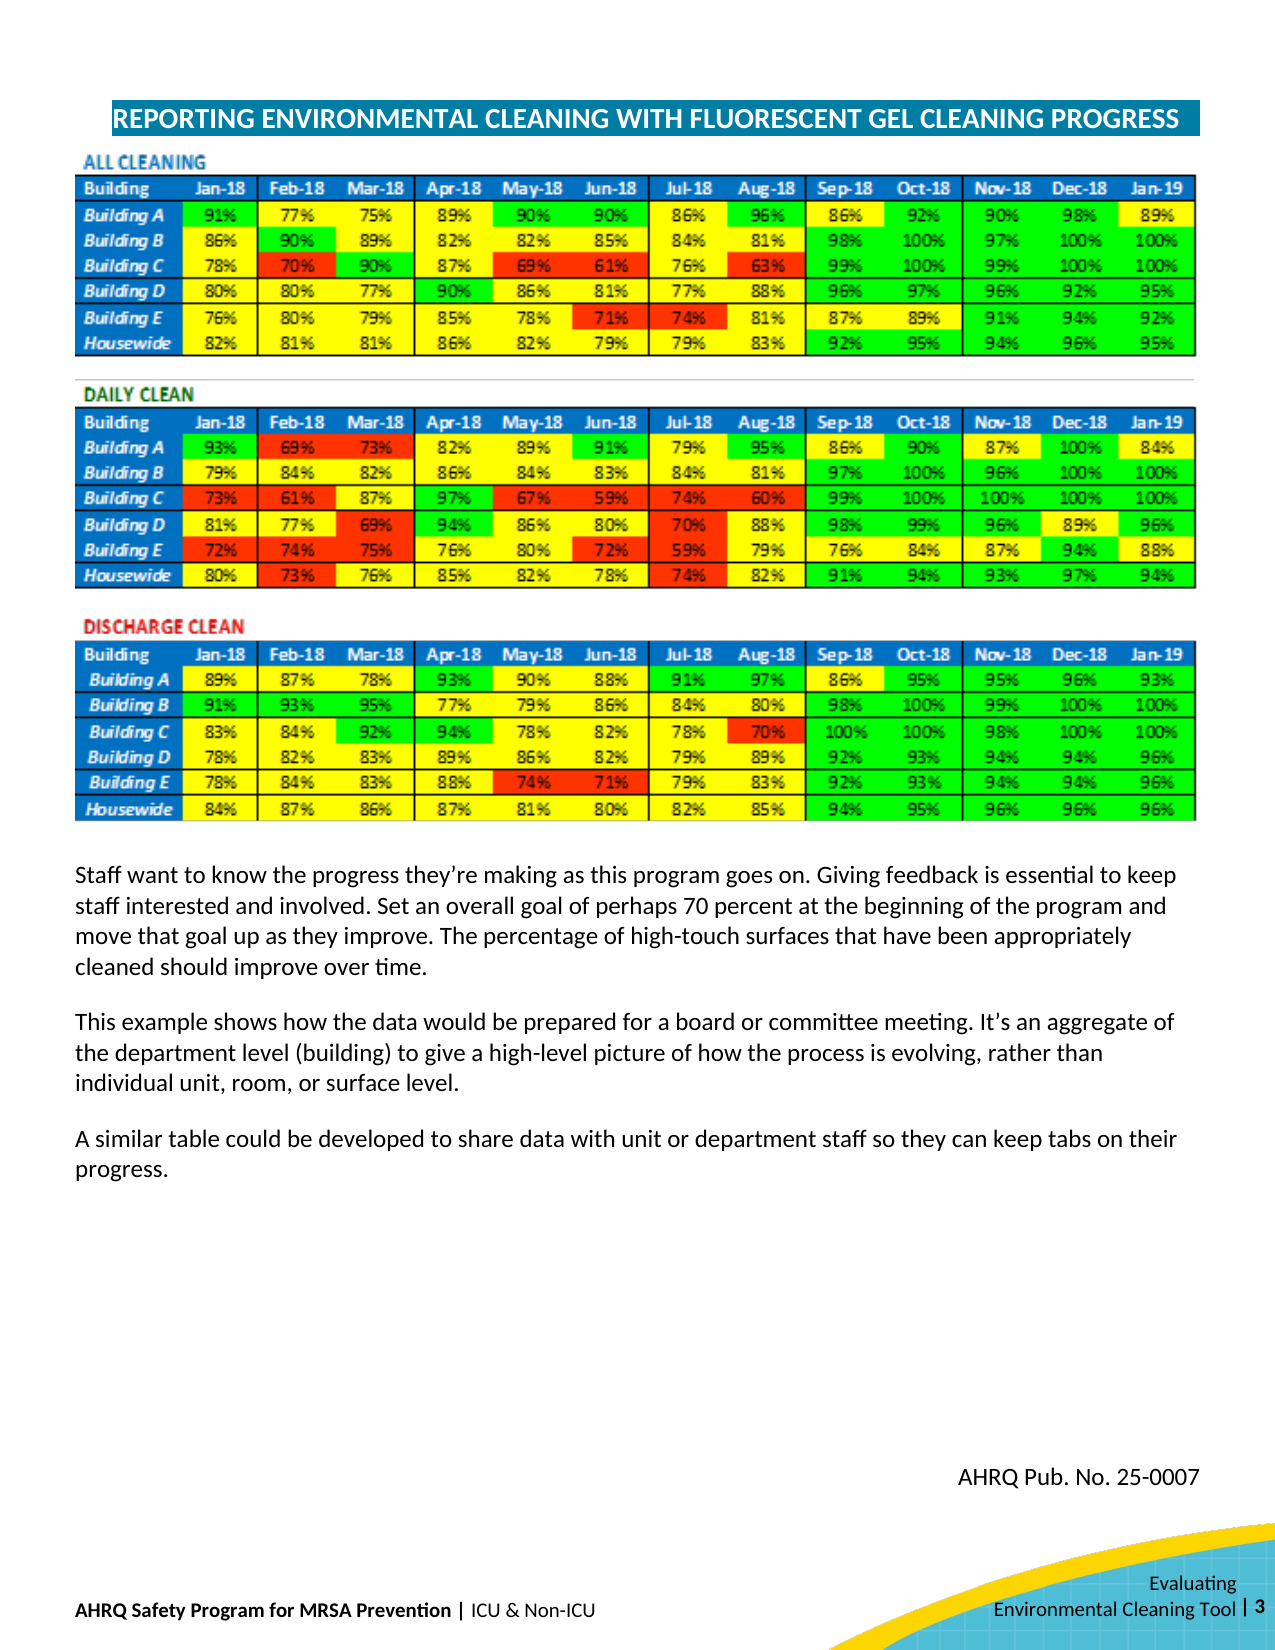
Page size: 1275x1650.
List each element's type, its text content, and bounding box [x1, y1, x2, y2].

text AHRQ Pub. No. 25-0007 [75, 1462, 1200, 1492]
subtitle REPORTING ENVIRONMENTAL CLEANING WITH FLUORESCENT GEL CLEANING PROGRESS [112, 100, 1200, 136]
picture [75, 148, 1199, 835]
text Staff want to know the progress they’re making as this program goes on. Giving feedback is essential to keep staff interested and involved. Set an overall goal of perhaps 70 percent at the beginning of the program and move that goal up as they improve. The percentage of high-touch surfaces that have been appropriately cleaned should improve over time. [75, 859, 1200, 981]
picture [826, 1522, 1275, 1650]
text A similar table could be developed to share data with unit or department staff so they can keep tabs on their progress. [75, 1123, 1200, 1184]
text This example shows how the data would be prepared for a board or committee meeting. It’s an aggregate of the department level (building) to give a high-level picture of how the process is evolving, rather than individual unit, room, or surface level. [75, 1006, 1200, 1098]
